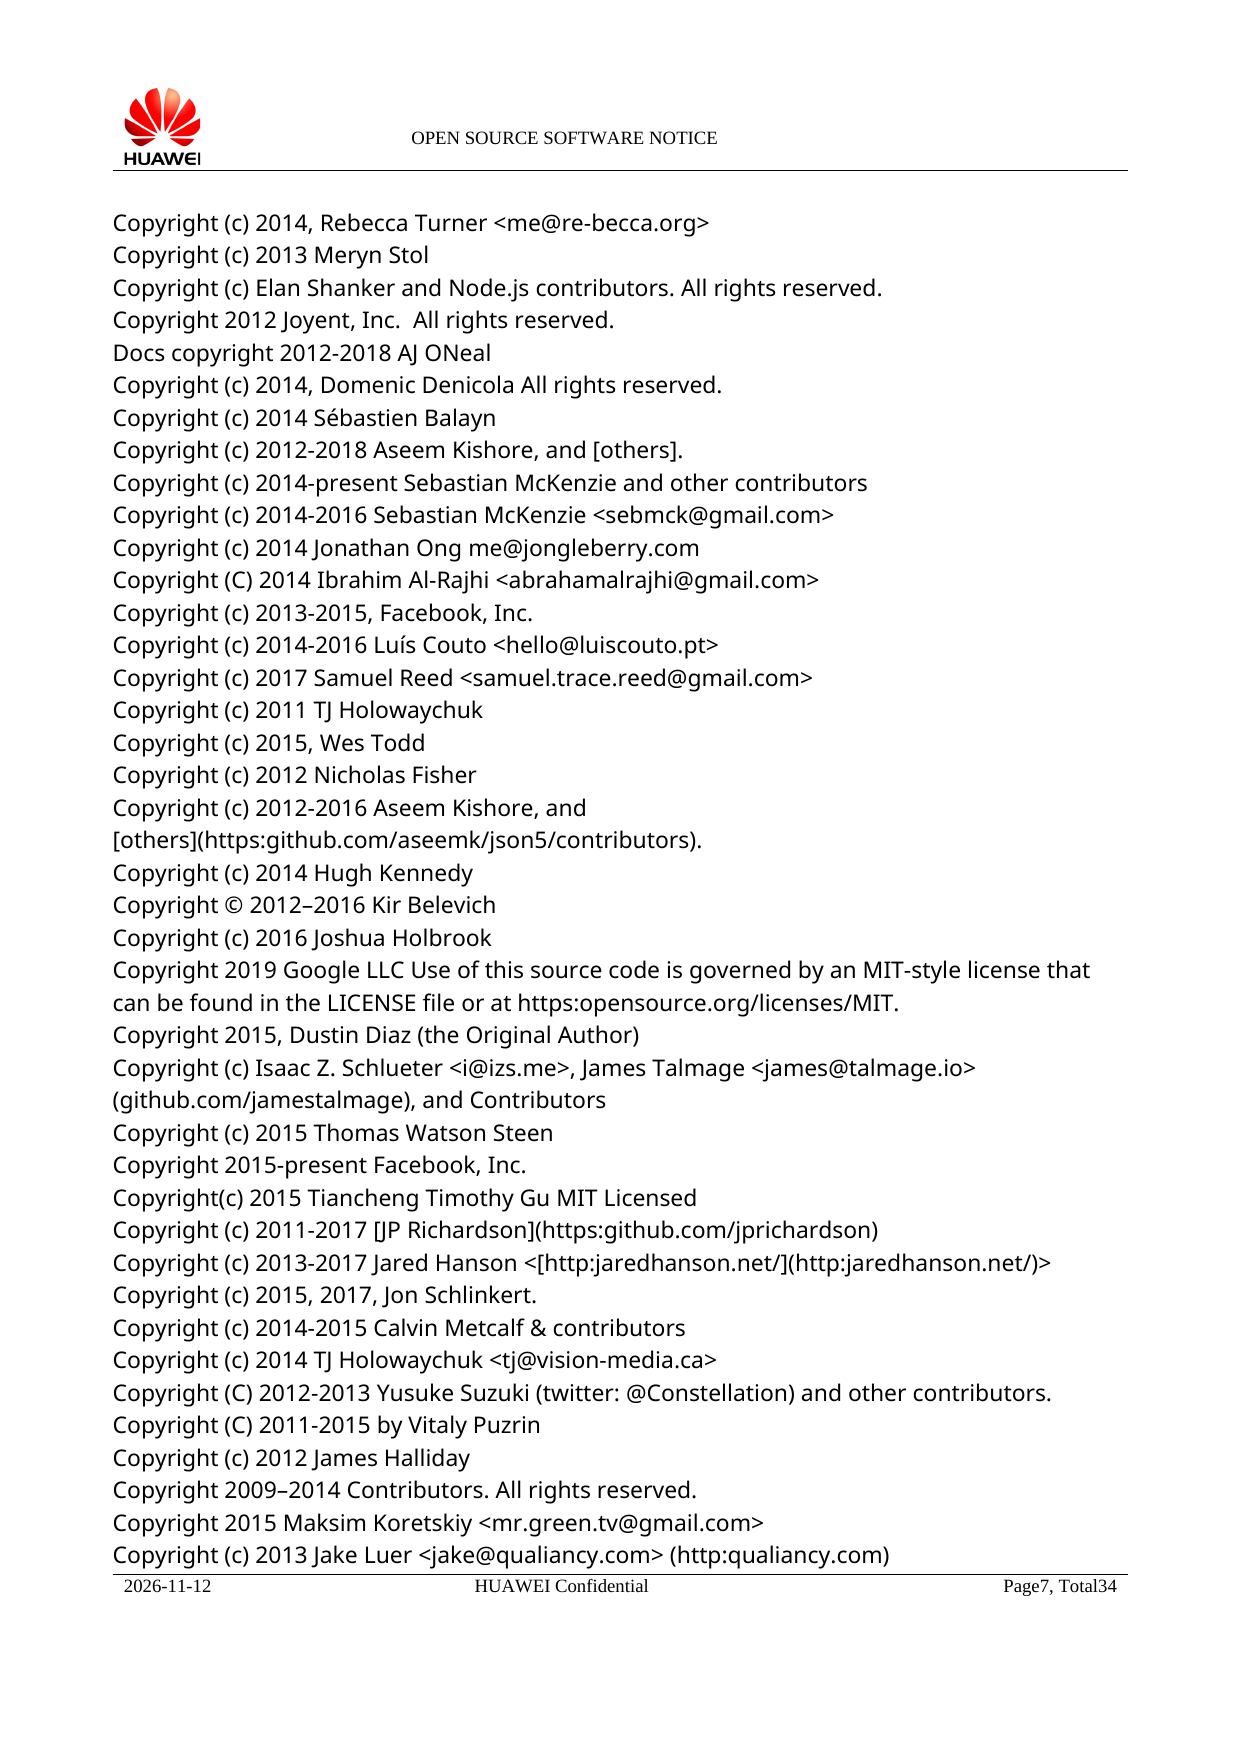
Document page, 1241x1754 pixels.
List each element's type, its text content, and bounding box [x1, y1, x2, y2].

picture [124, 88, 201, 165]
